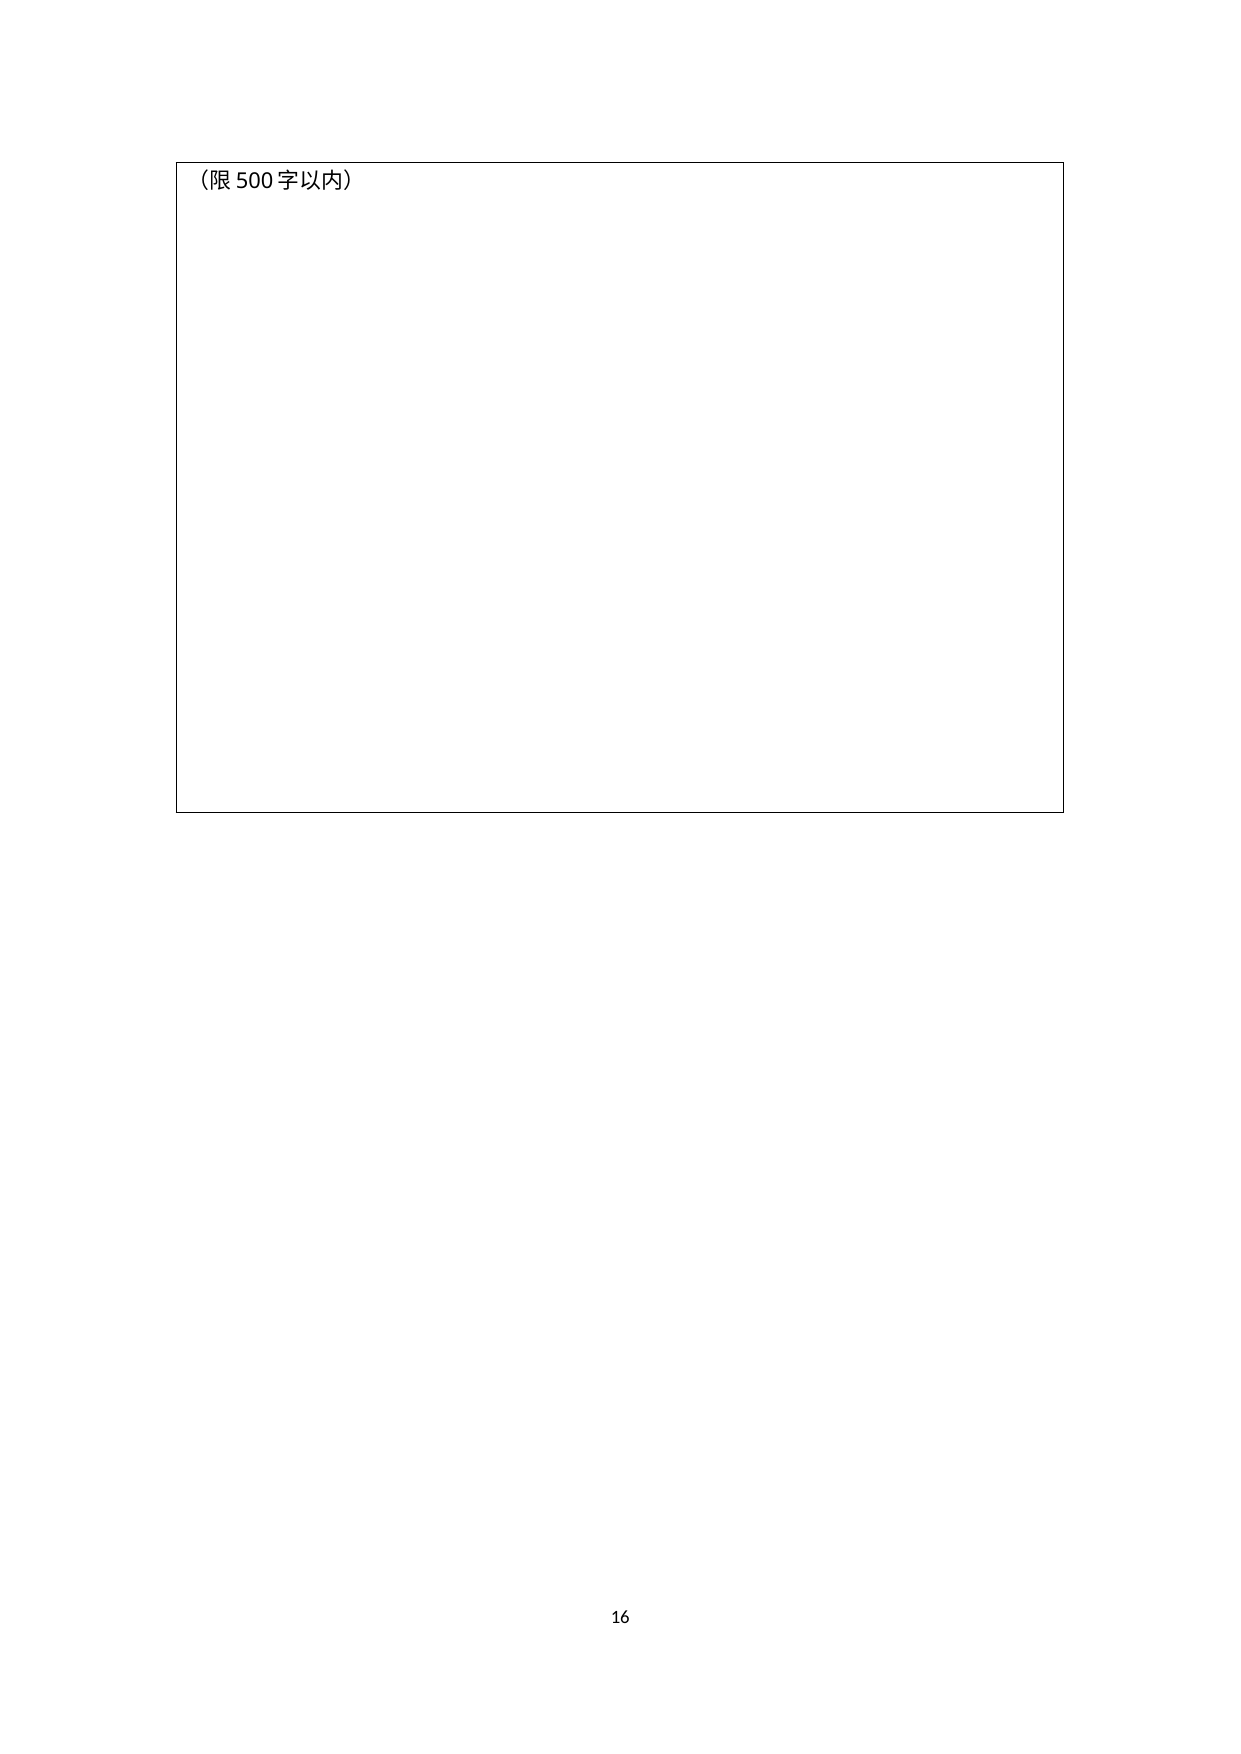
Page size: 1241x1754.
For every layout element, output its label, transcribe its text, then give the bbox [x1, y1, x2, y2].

table_header （限500字以内） [177, 163, 1063, 812]
